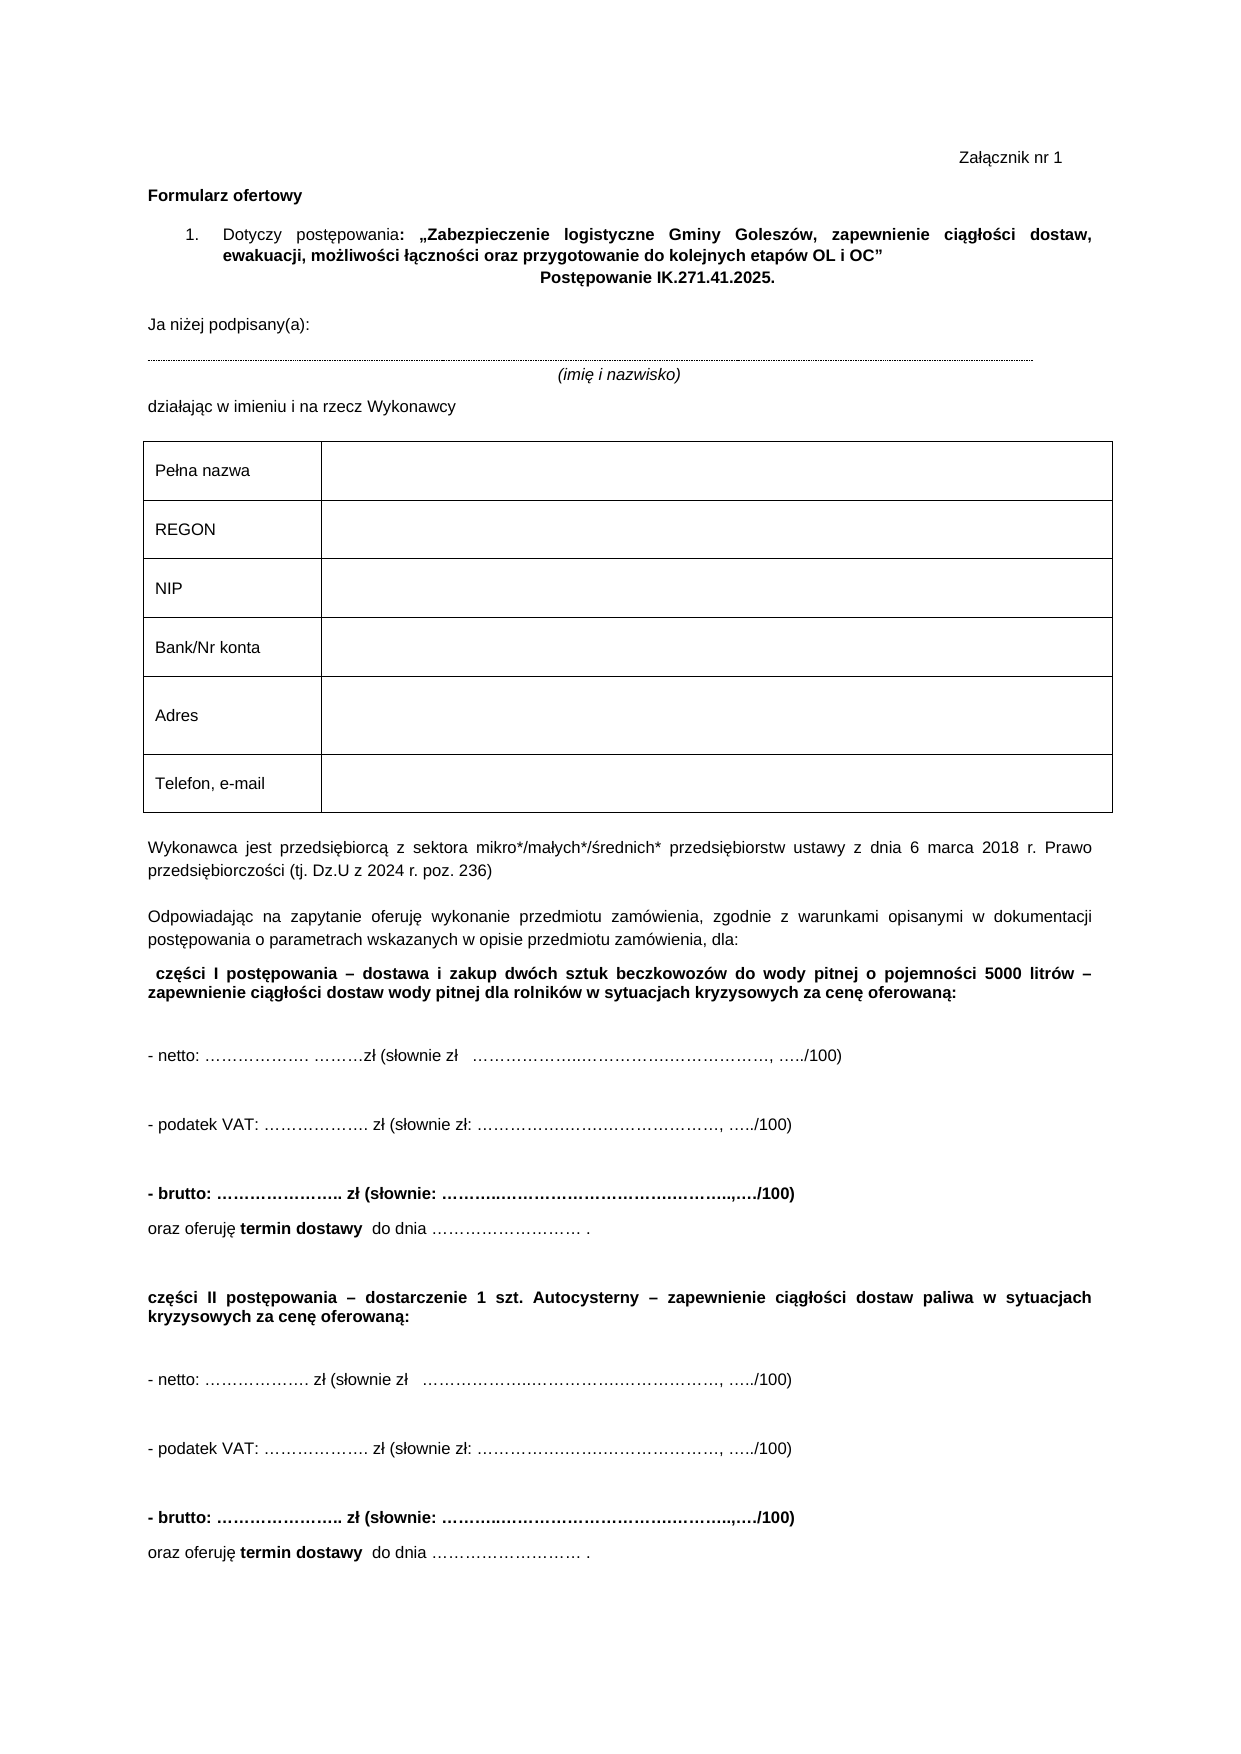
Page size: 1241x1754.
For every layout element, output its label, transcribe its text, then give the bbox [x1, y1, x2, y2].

table_cell Adres [144, 677, 321, 753]
text oraz oferuję termin dostawy do dnia ……………………… . [148, 1542, 1093, 1562]
table_cell REGON [144, 501, 321, 558]
list Dotyczy postępowania: „Zabezpieczenie logistyczne Gminy Goleszów, zapewnienie ciągłości dostaw, ewakuacji, możliwości łączności oraz przygotowanie do kolejnych etapów OL i OC” [185, 224, 1093, 265]
text Wykonawca jest przedsiębiorcą z sektora mikro*/małych*/średnich* przedsiębiorstw ustawy z dnia 6 marca 2018 r. Prawo przedsiębiorczości (tj. Dz.U z 2024 r. poz. 236) [148, 838, 1093, 879]
table_cell Telefon, e-mail [144, 755, 321, 812]
table_cell [322, 755, 1112, 812]
table_cell [322, 677, 1112, 753]
text Postępowanie IK.271.41.2025. [223, 268, 1093, 287]
text oraz oferuję termin dostawy do dnia ……………………… . [148, 1219, 1093, 1238]
text części I postępowania – dostawa i zakup dwóch sztuk beczkowozów do wody pitnej o pojemności 5000 litrów – zapewnienie ciągłości dostaw wody pitnej dla rolników w sytuacjach kryzysowych za cenę oferowaną: [148, 964, 1093, 1002]
table_header Pełna nazwa [144, 442, 321, 499]
text - brutto: ………………….. zł (słownie: ………..………………………….………..,…./100) [148, 1184, 1093, 1203]
table_cell [322, 559, 1112, 617]
text (imię i nazwisko) [148, 365, 1093, 384]
text Ja niżej podpisany(a): [148, 315, 1093, 334]
text części II postępowania – dostarczenie 1 szt. Autocysterny – zapewnienie ciągłości dostaw paliwa w sytuacjach kryzysowych za cenę oferowaną: [148, 1288, 1093, 1326]
text Odpowiadając na zapytanie oferuję wykonanie przedmiotu zamówienia, zgodnie z warunkami opisanymi w dokumentacji postępowania o parametrach wskazanych w opisie przedmiotu zamówienia, dla: [148, 907, 1093, 948]
text - brutto: ………………….. zł (słownie: ………..………………………….………..,…./100) [148, 1508, 1093, 1527]
table_cell [322, 618, 1112, 676]
text Formularz ofertowy [148, 186, 1093, 205]
table_cell Bank/Nr konta [144, 618, 321, 676]
text - podatek VAT: ………………. zł (słownie zł: …………….…….…………………, …../100) [148, 1115, 1093, 1134]
text - podatek VAT: ………………. zł (słownie zł: …………….…….…………………, …../100) [148, 1439, 1093, 1458]
table_cell NIP [144, 559, 321, 617]
text - netto: ………………. ………zł (słownie zł ………………..…………….………………, …../100) [148, 1046, 1093, 1065]
text działając w imieniu i na rzecz Wykonawcy [148, 397, 1093, 416]
text - netto: ………………. zł (słownie zł ………………..…………….………………, …../100) [148, 1370, 1093, 1389]
table_cell [322, 501, 1112, 558]
text Załącznik nr 1 [885, 148, 1093, 167]
table_header [322, 442, 1112, 499]
